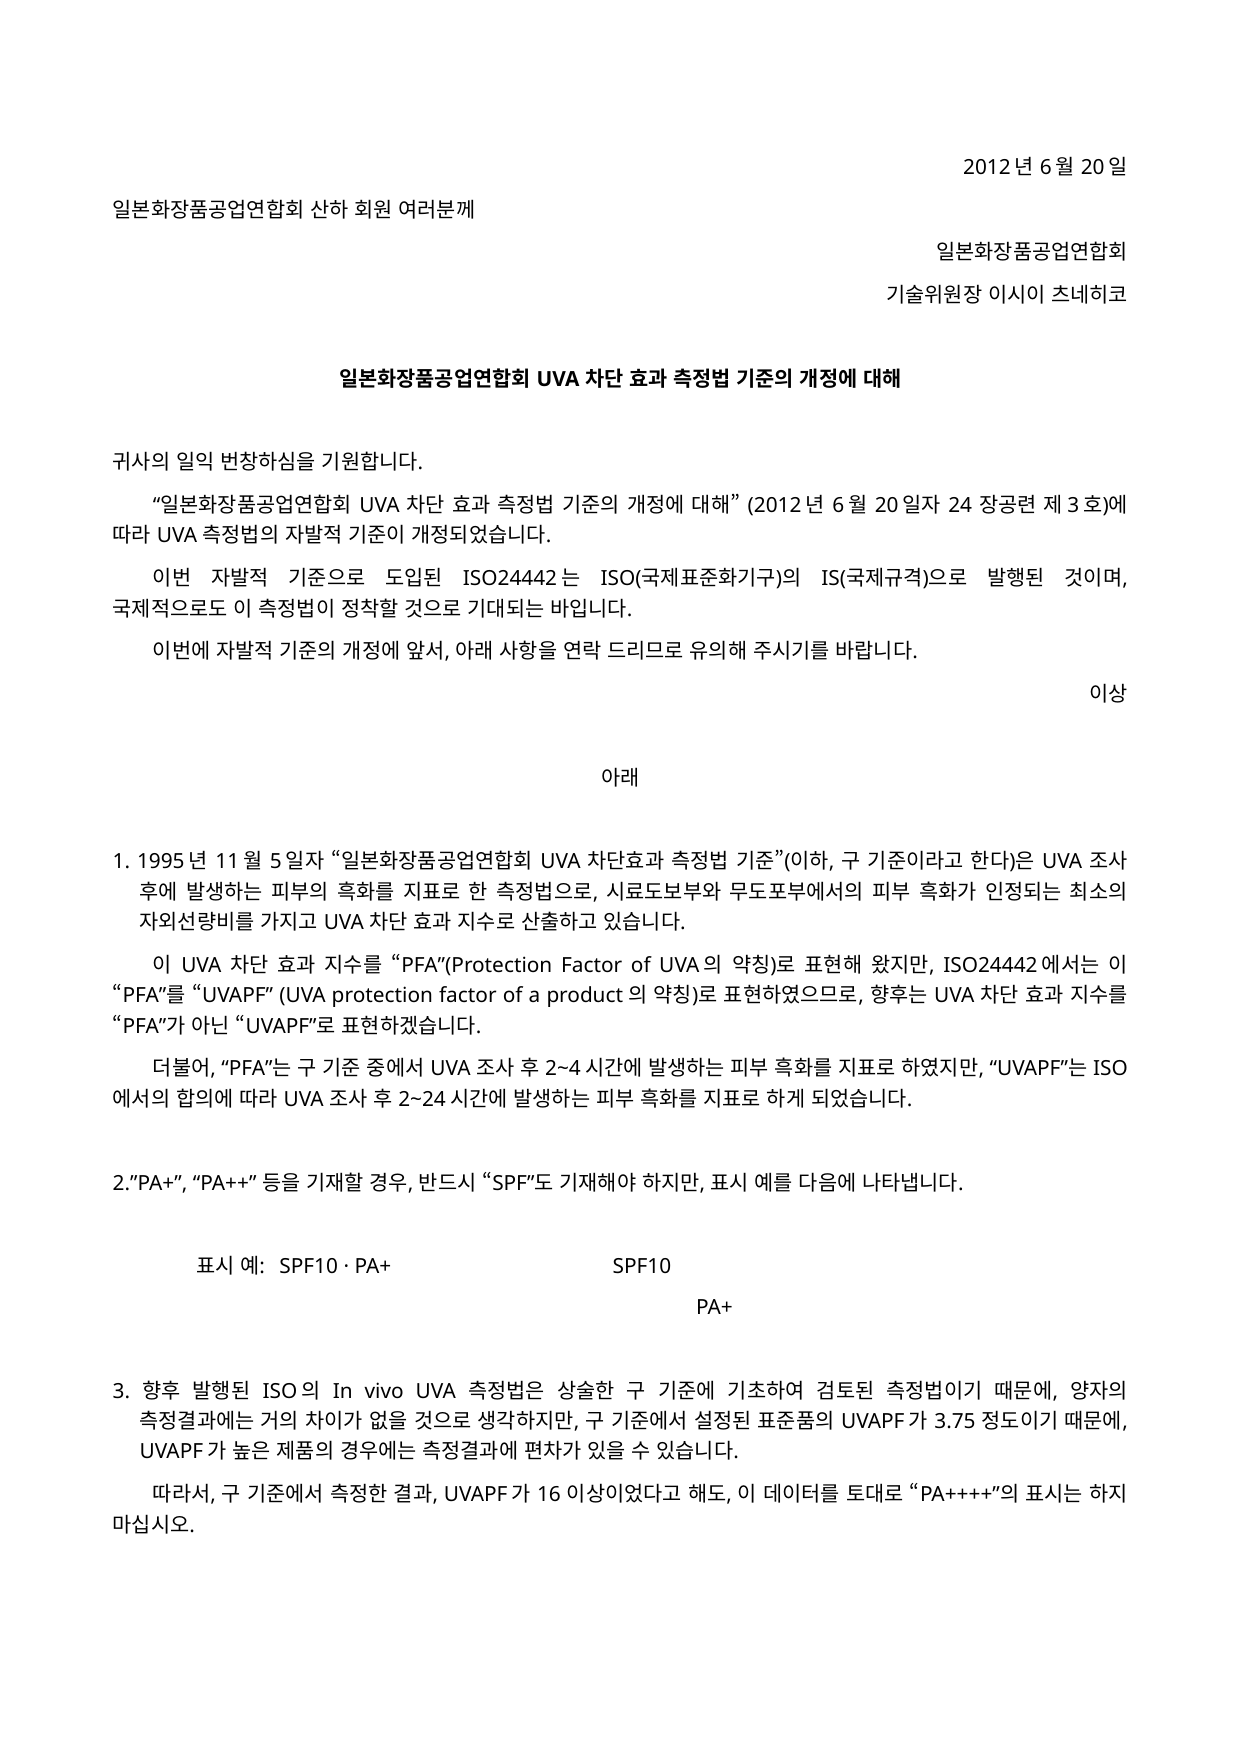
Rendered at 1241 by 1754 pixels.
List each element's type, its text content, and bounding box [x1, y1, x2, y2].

text 이상 [112, 677, 1128, 708]
text PA+ [112, 1292, 1128, 1321]
text “일본화장품공업연합회 UVA 차단 효과 측정법 기준의 개정에 대해” (2012년 6월 20일자 24 장공련 제3호)에 따라 UVA 측정법의 자발적 기준이 개정되었습니다. [112, 488, 1128, 549]
text 이번 자발적 기준으로 도입된 ISO24442는 ISO(국제표준화기구)의 IS(국제규격)으로 발행된 것이며, 국제적으로도 이 측정법이 정착할 것으로 기대되는 바입니다. [112, 562, 1128, 622]
text 귀사의 일익 번창하심을 기원합니다. [112, 446, 1128, 476]
text 1. 1995년 11월 5일자 “일본화장품공업연합회 UVA 차단효과 측정법 기준”(이하, 구 기준이라고 한다)은 UVA 조사 후에 발생하는 피부의 흑화를 지표로 한 측정법으로, 시료도보부와 무도포부에서의 피부 흑화가 인정되는 최소의 자외선량비를 가지고 UVA 차단 효과 지수로 산출하고 있습니다. [112, 845, 1128, 936]
text 따라서, 구 기준에서 측정한 결과, UVAPF가 16 이상이었다고 해도, 이 데이터를 토대로 “PA++++”의 표시는 하지 마십시오. [112, 1478, 1128, 1538]
text 2012년 6월 20일 [112, 150, 1128, 180]
text 3. 향후 발행된 ISO의 In vivo UVA 측정법은 상술한 구 기준에 기초하여 검토된 측정법이기 때문에, 양자의 측정결과에는 거의 차이가 없을 것으로 생각하지만, 구 기준에서 설정된 표준품의 UVAPF가 3.75 정도이기 때문에, UVAPF가 높은 제품의 경우에는 측정결과에 편차가 있을 수 있습니다. [112, 1374, 1128, 1465]
text 이 UVA 차단 효과 지수를 “PFA”(Protection Factor of UVA의 약칭)로 표현해 왔지만, ISO24442에서는 이 “PFA”를 “UVAPF” (UVA protection factor of a product의 약칭)로 표현하였으므로, 향후는 UVA 차단 효과 지수를 “PFA”가 아닌 “UVAPF”로 표현하겠습니다. [112, 948, 1128, 1039]
text 표시 예: SPF10 · PA+ SPF10 [112, 1249, 1128, 1280]
text 아래 [112, 761, 1128, 791]
text 일본화장품공업연합회 UVA 차단 효과 측정법 기준의 개정에 대해 [112, 362, 1128, 392]
text 일본화장품공업연합회 산하 회원 여러분께 [112, 193, 1128, 223]
text 기술위원장 이시이 츠네히코 [112, 278, 1128, 308]
text 일본화장품공업연합회 [112, 236, 1128, 266]
text 이번에 자발적 기준의 개정에 앞서, 아래 사항을 연락 드리므로 유의해 주시기를 바랍니다. [112, 635, 1128, 665]
text 2.”PA+”, “PA++” 등을 기재할 경우, 반드시 “SPF”도 기재해야 하지만, 표시 예를 다음에 나타냅니다. [112, 1166, 1128, 1196]
text 더불어, “PFA”는 구 기준 중에서 UVA 조사 후 2~4시간에 발생하는 피부 흑화를 지표로 하였지만, “UVAPF”는 ISO에서의 합의에 따라 UVA 조사 후 2~24시간에 발생하는 피부 흑화를 지표로 하게 되었습니다. [112, 1052, 1128, 1112]
